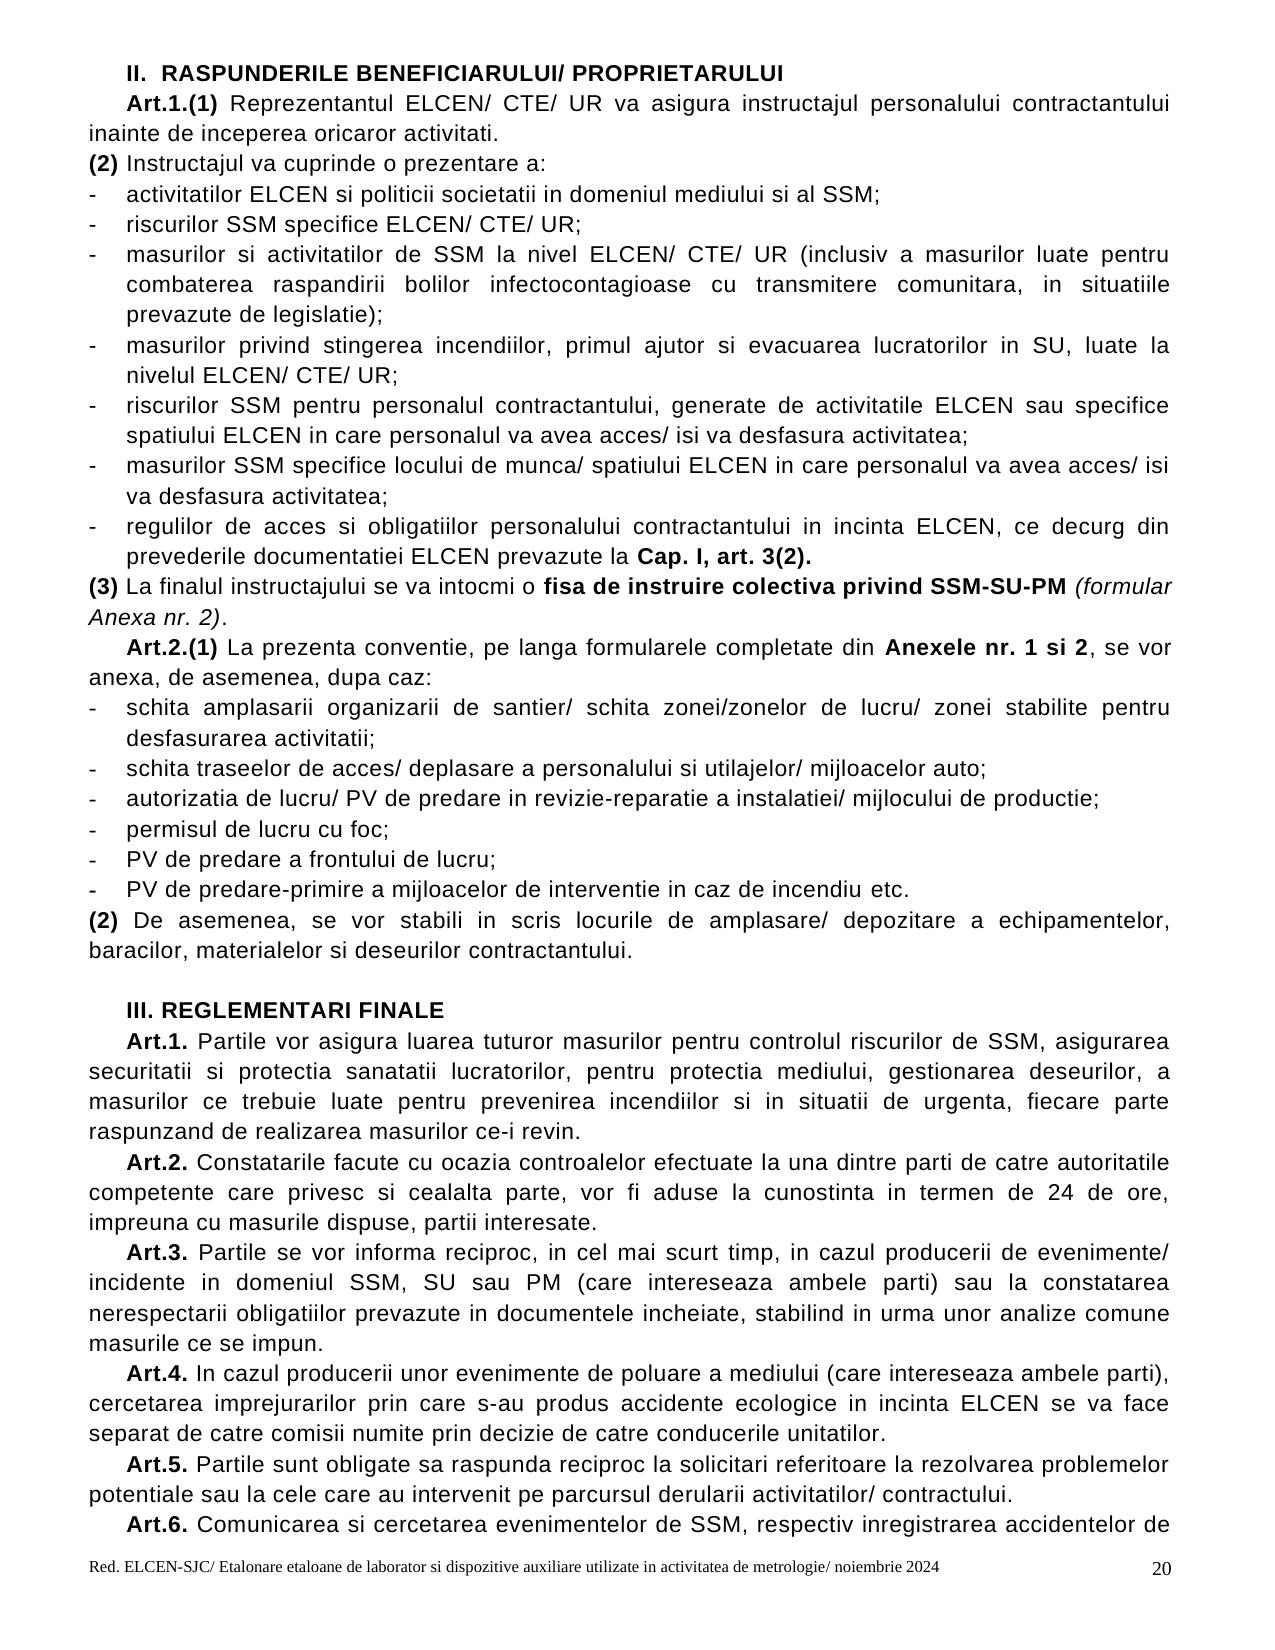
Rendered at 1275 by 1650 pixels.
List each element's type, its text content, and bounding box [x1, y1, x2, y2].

text Art.5. Partile sunt obligate sa raspunda reciproc la solicitari referitoare la rezolvarea problemelor potentiale sau la cele care au intervenit pe parcursul derularii activitatilor/ contractului. [89, 1451, 1172, 1507]
text Art.1. Partile vor asigura luarea tuturor masurilor pentru controlul riscurilor de SSM, asigurarea securitatii si protectia sanatatii lucratorilor, pentru protectia mediului, gestionarea deseurilor, a masurilor ce trebuie luate pentru prevenirea incendiilor si in situatii de urgenta, fiecare parte raspunzand de realizarea masurilor ce-i revin. [89, 1028, 1172, 1144]
text Art.4. In cazul producerii unor evenimente de poluare a mediului (care intereseaza ambele parti), cercetarea imprejurarilor prin care s-au produs accidente ecologice in incinta ELCEN se va face separat de catre comisii numite prin decizie de catre conducerile unitatilor. [89, 1360, 1172, 1447]
list riscurilor SSM specifice ELCEN/ CTE/ UR; [89, 211, 1172, 237]
list masurilor SSM specifice locului de munca/ spatiului ELCEN in care personalul va avea acces/ isi va desfasura activitatea; [89, 452, 1172, 509]
list autorizatia de lucru/ PV de predare in revizie-reparatie a instalatiei/ mijlocului de productie; [89, 785, 1172, 812]
text Art.2. Constatarile facute cu ocazia controalelor efectuate la una dintre parti de catre autoritatile competente care privesc si cealalta parte, vor fi aduse la cunostinta in termen de 24 de ore, impreuna cu masurile dispuse, partii interesate. [89, 1148, 1172, 1235]
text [89, 1511, 1172, 1537]
list PV de predare a frontului de lucru; [89, 846, 1172, 872]
list permisul de lucru cu foc; [89, 816, 1172, 842]
list regulilor de acces si obligatiilor personalului contractantului in incinta ELCEN, ce decurg din prevederile documentatiei ELCEN prevazute la Cap. I, art. 3(2). [89, 513, 1172, 569]
text II. RASPUNDERILE BENEFICIARULUI/ PROPRIETARULUI [126, 60, 1172, 86]
list masurilor privind stingerea incendiilor, primul ajutor si evacuarea lucratorilor in SU, luate la nivelul ELCEN/ CTE/ UR; [89, 332, 1172, 388]
text (3) La finalul instructajului se va intocmi o fisa de instruire colectiva privind SSM-SU-PM (formular Anexa nr. 2). [89, 573, 1172, 630]
text III. REGLEMENTARI FINALE [89, 997, 1172, 1024]
list PV de predare-primire a mijloacelor de interventie in caz de incendiu etc. [89, 876, 1172, 903]
text (2) De asemenea, se vor stabili in scris locurile de amplasare/ depozitare a echipamentelor, baracilor, materialelor si deseurilor contractantului. [89, 907, 1172, 963]
text Art.2.(1) La prezenta conventie, pe langa formularele completate din Anexele nr. 1 si 2, se vor anexa, de asemenea, dupa caz: [89, 634, 1172, 690]
list schita amplasarii organizarii de santier/ schita zonei/zonelor de lucru/ zonei stabilite pentru desfasurarea activitatii; [89, 694, 1172, 751]
list activitatilor ELCEN si politicii societatii in domeniul mediului si al SSM; [89, 181, 1172, 207]
text Art.3. Partile se vor informa reciproc, in cel mai scurt timp, in cazul producerii de evenimente/ incidente in domeniul SSM, SU sau PM (care intereseaza ambele parti) sau la constatarea nerespectarii obligatiilor prevazute in documentele incheiate, stabilind in urma unor analize comune masurile ce se impun. [89, 1239, 1172, 1356]
list masurilor si activitatilor de SSM la nivel ELCEN/ CTE/ UR (inclusiv a masurilor luate pentru combaterea raspandirii bolilor infectocontagioase cu transmitere comunitara, in situatiile prevazute de legislatie); [89, 241, 1172, 328]
list schita traseelor de acces/ deplasare a personalului si utilajelor/ mijloacelor auto; [89, 755, 1172, 781]
text Art.1.(1) Reprezentantul ELCEN/ CTE/ UR va asigura instructajul personalului contractantului inainte de inceperea oricaror activitati. [89, 90, 1172, 147]
list Instructajul va cuprinde o prezentare a: [89, 150, 1172, 177]
list riscurilor SSM pentru personalul contractantului, generate de activitatile ELCEN sau specifice spatiului ELCEN in care personalul va avea acces/ isi va desfasura activitatea; [89, 392, 1172, 449]
